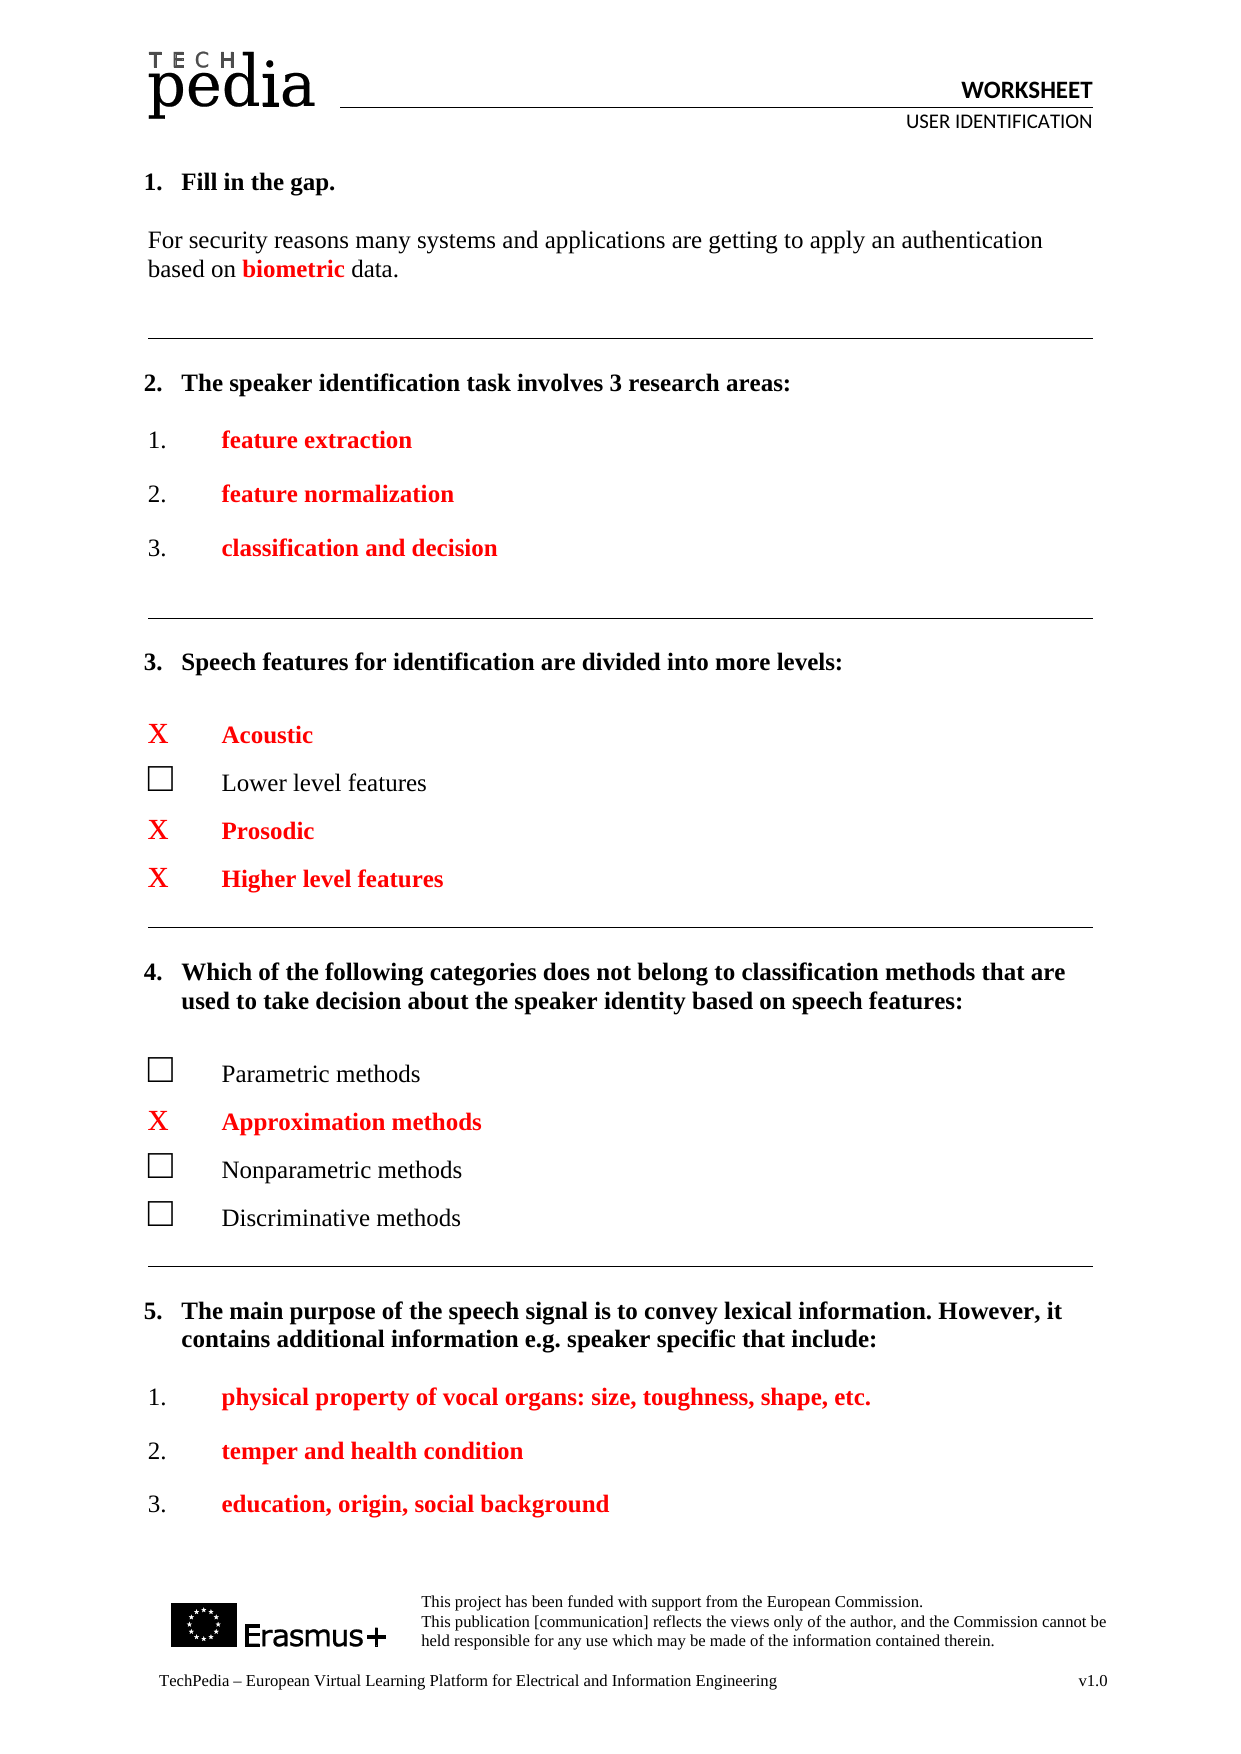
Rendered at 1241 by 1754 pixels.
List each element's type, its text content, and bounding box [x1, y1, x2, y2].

text 1. feature extraction [148, 426, 1093, 454]
text x Higher level features [148, 849, 1093, 897]
text x Acoustic [148, 705, 1093, 753]
text 3. classification and decision [148, 533, 1093, 562]
text 2. temper and health condition [148, 1436, 1093, 1464]
text 3. education, origin, social background [148, 1489, 1093, 1518]
text x Prosodic [148, 801, 1093, 849]
text For security reasons many systems and applications are getting to apply an authentication based on biometric data. [148, 225, 1093, 282]
text □ Discriminative methods [148, 1187, 1093, 1235]
text □ Lower level features [148, 753, 1093, 801]
text 2. feature normalization [148, 479, 1093, 508]
text Fill in the gap. [144, 167, 1093, 196]
text □ Parametric methods [148, 1043, 1093, 1091]
text x Approximation methods [148, 1091, 1093, 1139]
text 1. physical property of vocal organs: size, toughness, shape, etc. [148, 1382, 1093, 1411]
text Speech features for identification are divided into more levels: [144, 647, 1093, 676]
text The main purpose of the speech signal is to convey lexical information. However, it contains additional information e.g. speaker specific that include: [144, 1296, 1093, 1353]
text The speaker identification task involves 3 research areas: [144, 368, 1093, 397]
text □ Nonparametric methods [148, 1139, 1093, 1187]
text Which of the following categories does not belong to classification methods that are used to take decision about the speaker identity based on speech features: [144, 957, 1093, 1015]
